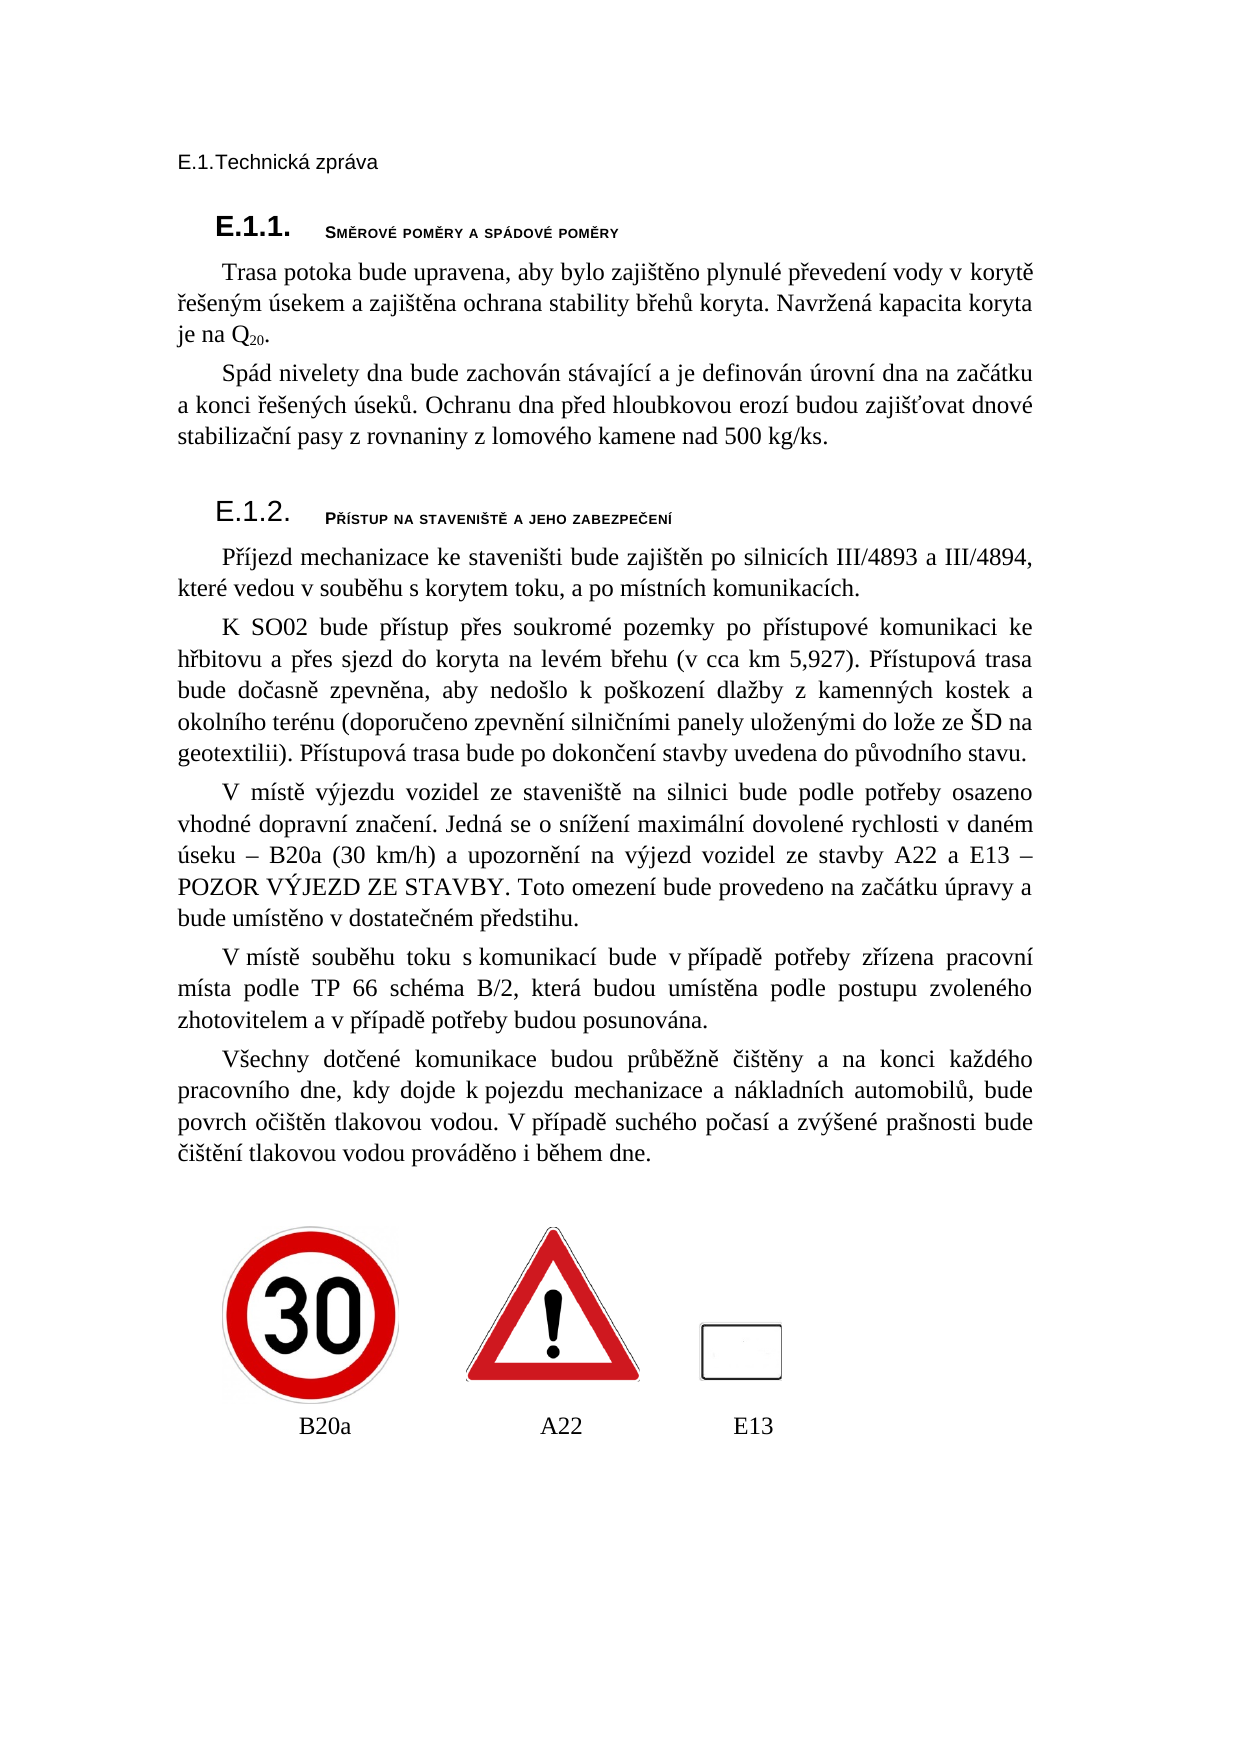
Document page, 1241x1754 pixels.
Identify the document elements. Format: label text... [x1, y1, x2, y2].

text Spád nivelety dna bude zachován stávající a je definován úrovní dna na začátku a konci řešených úseků. Ochranu dna před hloubkovou erozí budou zajišťovat dnové stabilizační pasy z rovnaniny z lomového kamene nad 500 kg/ks. [177, 357, 1033, 451]
text B20a A22 E13 [177, 1409, 1033, 1441]
subtitle Technická zpráva [177, 150, 1033, 174]
subtitle Přístup na staveniště a jeho zabezpečení [215, 494, 1033, 528]
picture [697, 1320, 782, 1380]
picture [222, 1226, 399, 1404]
text K SO02 bude přístup přes soukromé pozemky po přístupové komunikaci ke hřbitovu a přes sjezd do koryta na levém břehu (v cca km 5,927). Přístupová trasa bude dočasně zpevněna, aby nedošlo k poškození dlažby z kamenných kostek a okolního terénu (doporučeno zpevnění silničními panely uloženými do lože ze ŠD na geotextilii). Přístupová trasa bude po dokončení stavby uvedena do původního stavu. [177, 611, 1033, 768]
text Příjezd mechanizace ke staveništi bude zajištěn po silnicích III/4893 a III/4894, které vedou v souběhu s korytem toku, a po místních komunikacích. [177, 540, 1033, 603]
text Všechny dotčené komunikace budou průběžně čištěny a na konci každého pracovního dne, kdy dojde k pojezdu mechanizace a nákladních automobilů, bude povrch očištěn tlakovou vodou. V případě suchého počasí a zvýšené prašnosti bude čištění tlakovou vodou prováděno i během dne. [177, 1042, 1033, 1168]
picture [464, 1227, 639, 1381]
text V místě souběhu toku s komunikací bude v případě potřeby zřízena pracovní místa podle TP 66 schéma B/2, která budou umístěna podle postupu zvoleného zhotovitelem a v případě potřeby budou posunována. [177, 940, 1033, 1035]
text Trasa potoka bude upravena, aby bylo zajištěno plynulé převedení vody v korytě řešeným úsekem a zajištěna ochrana stability břehů koryta. Navržená kapacita koryta je na Q20. [177, 255, 1033, 349]
subtitle Směrové poměry a spádové poměry [215, 209, 1033, 242]
text V místě výjezdu vozidel ze staveniště na silnici bude podle potřeby osazeno vhodné dopravní značení. Jedná se o snížení maximální dovolené rychlosti v daném úseku – B20a (30 km/h) a upozornění na výjezd vozidel ze stavby A22 a E13 – POZOR VÝJEZD ZE STAVBY. Toto omezení bude provedeno na začátku úpravy a bude umístěno v dostatečném předstihu. [177, 776, 1033, 933]
